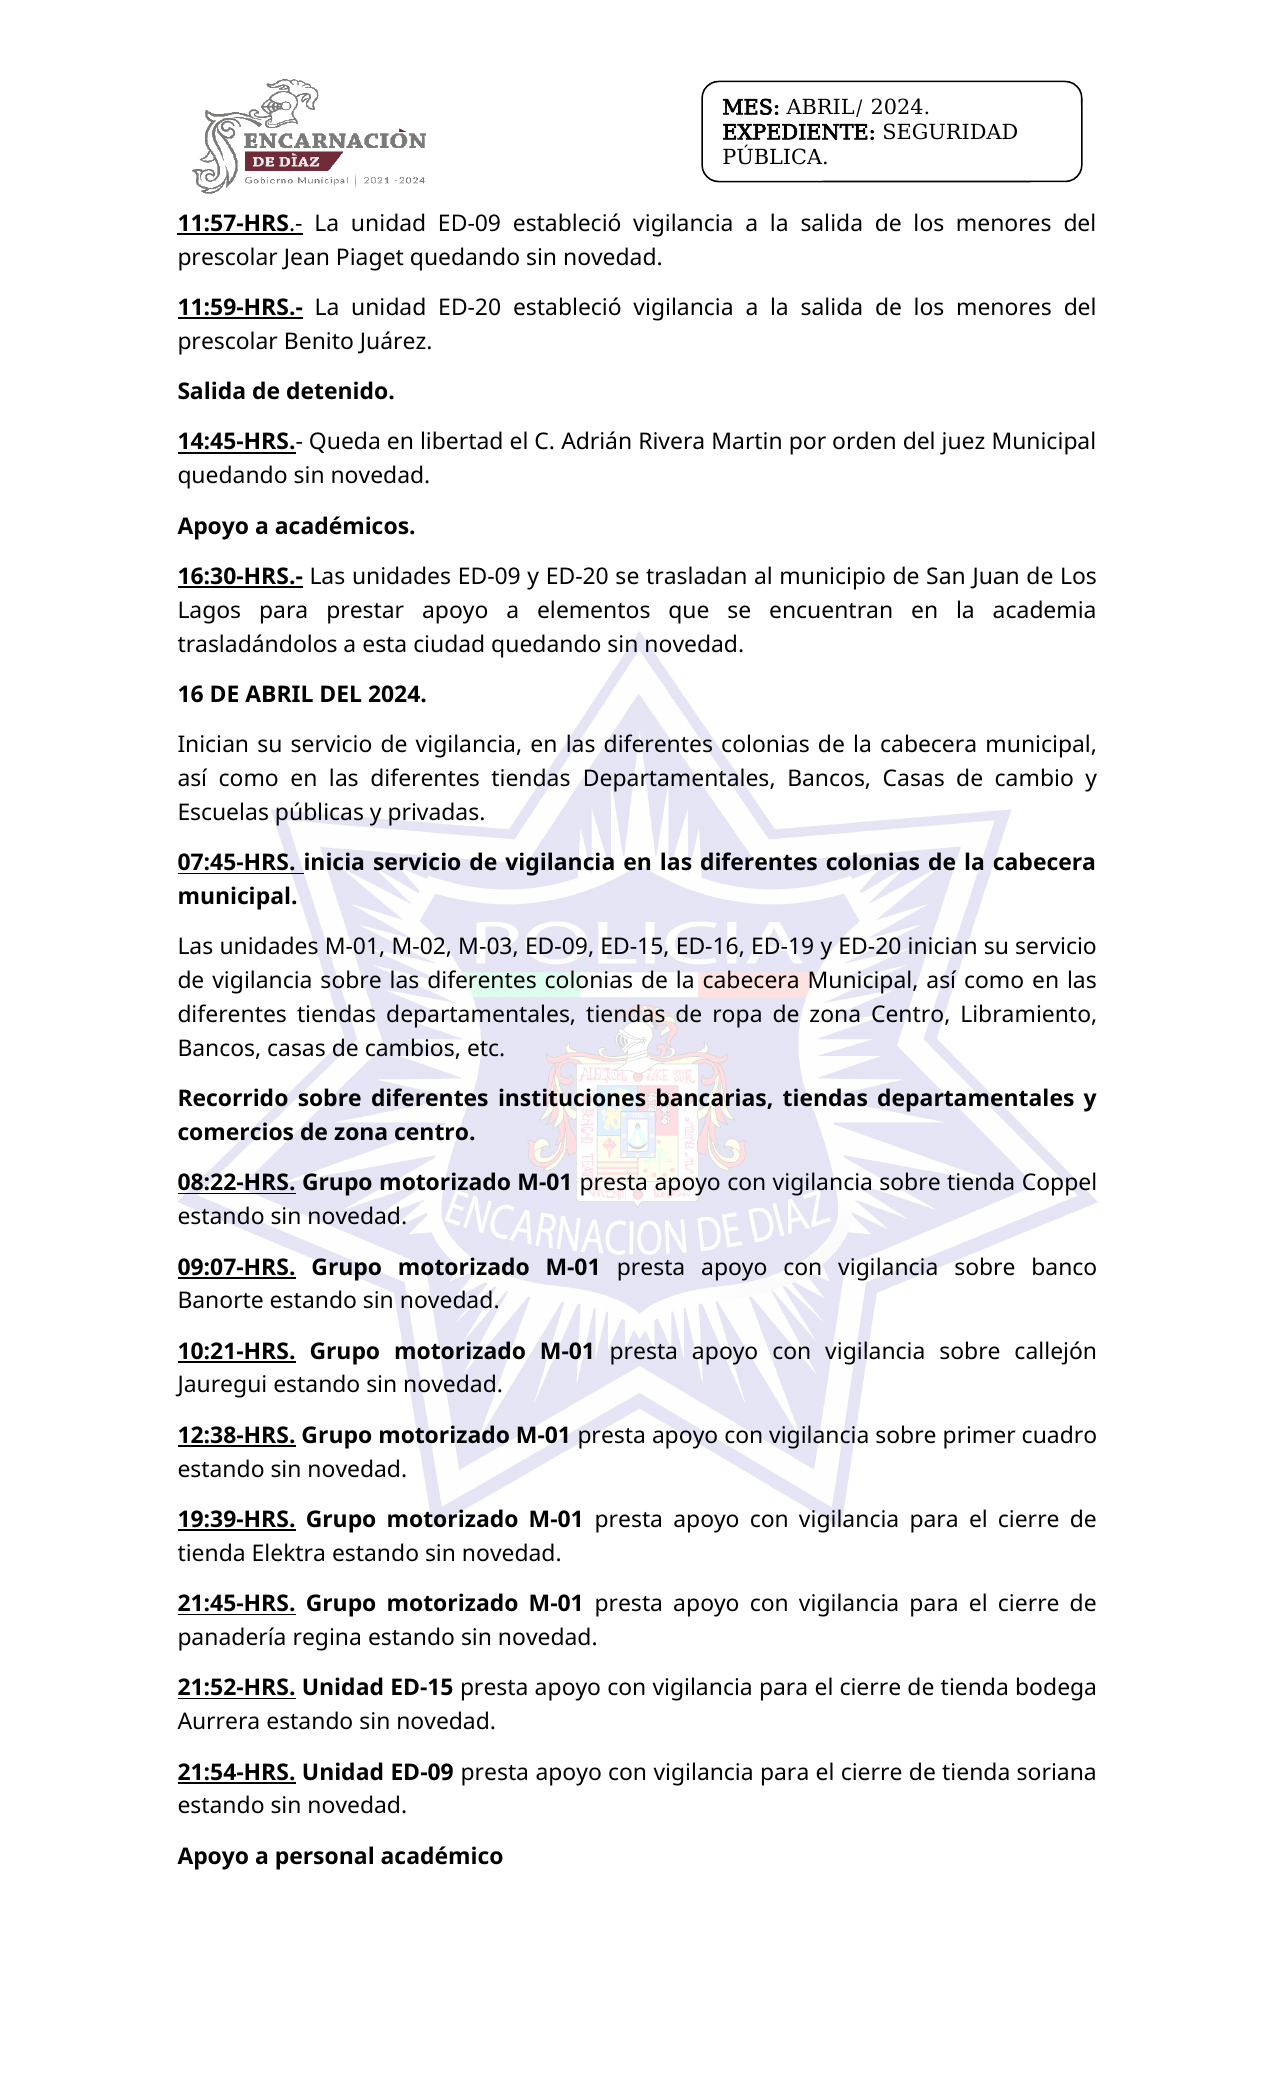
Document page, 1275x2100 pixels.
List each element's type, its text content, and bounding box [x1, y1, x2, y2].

text 10:21-HRS. Grupo motorizado M-01 presta apoyo con vigilancia sobre callejón Jauregui estando sin novedad. [177, 1335, 1098, 1400]
text 21:45-HRS. Grupo motorizado M-01 presta apoyo con vigilancia para el cierre de panadería regina estando sin novedad. [177, 1587, 1098, 1652]
text Las unidades M-01, M-02, M-03, ED-09, ED-15, ED-16, ED-19 y ED-20 inician su servicio de vigilancia sobre las diferentes colonias de la cabecera Municipal, así como en las diferentes tiendas departamentales, tiendas de ropa de zona Centro, Libramiento, Bancos, casas de cambios, etc. [177, 931, 1098, 1063]
text 08:22-HRS. Grupo motorizado M-01 presta apoyo con vigilancia sobre tienda Coppel estando sin novedad. [177, 1166, 1098, 1231]
text Salida de detenido. [177, 375, 1098, 406]
text 11:59-HRS.- La unidad ED-20 estableció vigilancia a la salida de los menores del prescolar Benito Juárez. [177, 291, 1098, 356]
text 21:52-HRS. Unidad ED-15 presta apoyo con vigilancia para el cierre de tienda bodega Aurrera estando sin novedad. [177, 1671, 1098, 1736]
text 14:45-HRS.- Queda en libertad el C. Adrián Rivera Martin por orden del juez Municipal quedando sin novedad. [177, 426, 1098, 491]
text 07:45-HRS. inicia servicio de vigilancia en las diferentes colonias de la cabecera municipal. [177, 846, 1098, 911]
text 16:30-HRS.- Las unidades ED-09 y ED-20 se trasladan al municipio de San Juan de Los Lagos para prestar apoyo a elementos que se encuentran en la academia trasladándolos a esta ciudad quedando sin novedad. [177, 560, 1098, 659]
text Apoyo a personal académico [177, 1840, 1098, 1871]
picture [177, 73, 440, 199]
text 09:07-HRS. Grupo motorizado M-01 presta apoyo con vigilancia sobre banco Banorte estando sin novedad. [177, 1251, 1098, 1316]
text 11:57-HRS.- La unidad ED-09 estableció vigilancia a la salida de los menores del prescolar Jean Piaget quedando sin novedad. [177, 207, 1098, 272]
text Inician su servicio de vigilancia, en las diferentes colonias de la cabecera municipal, así como en las diferentes tiendas Departamentales, Bancos, Casas de cambio y Escuelas públicas y privadas. [177, 728, 1098, 827]
text Apoyo a académicos. [177, 510, 1098, 541]
text 19:39-HRS. Grupo motorizado M-01 presta apoyo con vigilancia para el cierre de tienda Elektra estando sin novedad. [177, 1503, 1098, 1568]
text 12:38-HRS. Grupo motorizado M-01 presta apoyo con vigilancia sobre primer cuadro estando sin novedad. [177, 1419, 1098, 1484]
text Recorrido sobre diferentes instituciones bancarias, tiendas departamentales y comercios de zona centro. [177, 1082, 1098, 1147]
text 16 DE ABRIL DEL 2024. [177, 678, 1098, 709]
text 21:54-HRS. Unidad ED-09 presta apoyo con vigilancia para el cierre de tienda soriana estando sin novedad. [177, 1756, 1098, 1821]
